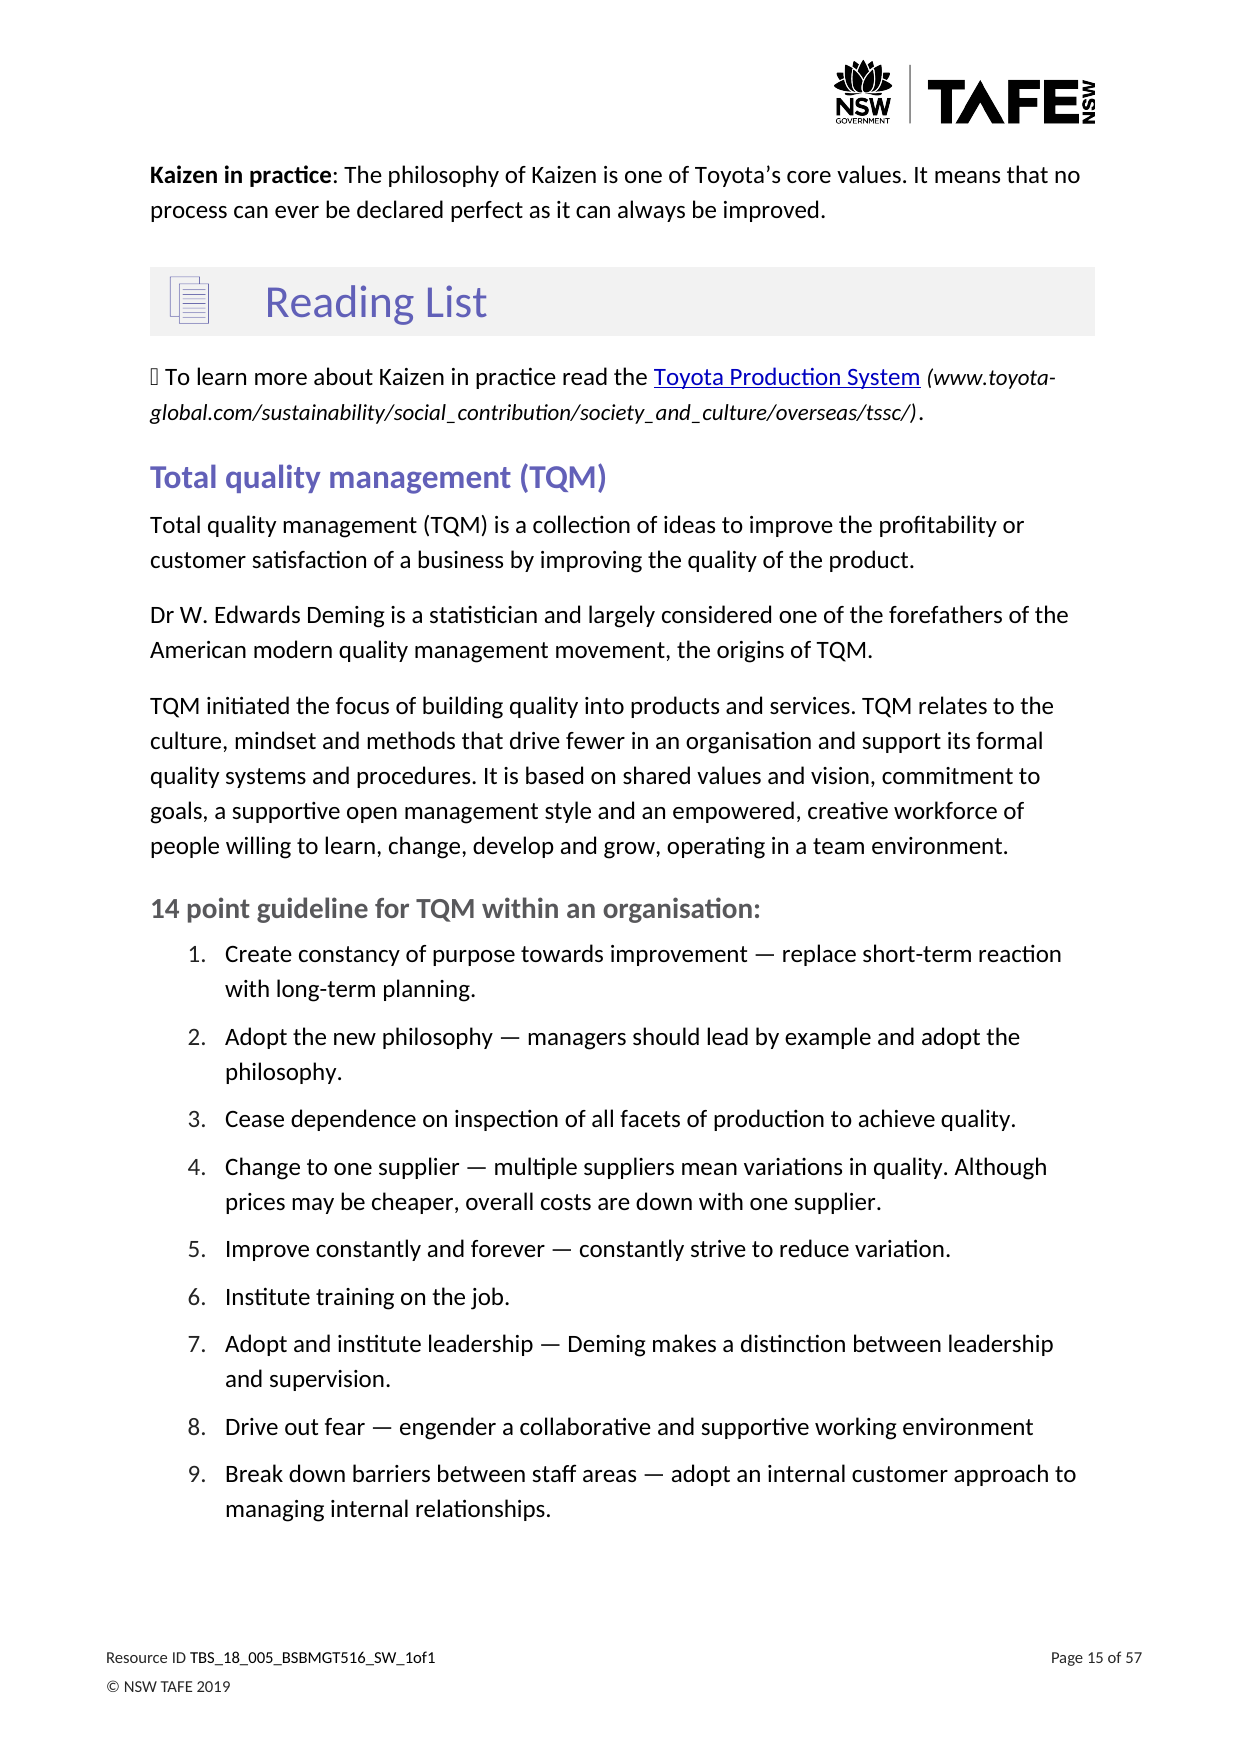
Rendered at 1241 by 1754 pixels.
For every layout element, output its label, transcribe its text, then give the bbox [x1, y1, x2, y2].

list Cease dependence on inspection of all facets of production to achieve quality. [187, 1104, 1090, 1134]
list Break down barriers between staff areas — adopt an internal customer approach to managing internal relationships. [187, 1459, 1090, 1524]
text To learn more about Kaizen in practice read the Toyota Production System (www.toyota-global.com/sustainability/social_contribution/society_and_culture/overseas/tssc/). [150, 361, 1090, 426]
text Total quality management (TQM) is a collection of ideas to improve the profitability or customer satisfaction of a business by improving the quality of the product. [150, 509, 1090, 574]
list Institute training on the job. [187, 1281, 1090, 1312]
picture [834, 59, 1095, 125]
table_header Reading List [253, 267, 1095, 336]
text Kaizen in practice: The philosophy of Kaizen is one of Toyota’s core values. It means that no process can ever be declared perfect as it can always be improved. [150, 159, 1090, 225]
list Drive out fear — engender a collaborative and supportive working environment [187, 1411, 1090, 1442]
text TQM initiated the focus of building quality into products and services. TQM relates to the culture, mindset and methods that drive fewer in an organisation and support its formal quality systems and procedures. It is based on shared values and vision, commitment to goals, a supportive open management style and an empowered, creative workforce of people willing to learn, change, develop and grow, operating in a team environment. [150, 691, 1090, 861]
list Adopt and institute leadership — Deming makes a distinction between leadership and supervision. [187, 1329, 1090, 1394]
table_header [150, 267, 253, 336]
list Adopt the new philosophy — managers should lead by example and adopt the philosophy. [187, 1021, 1090, 1087]
subtitle 14 point guideline for TQM within an organisation: [150, 891, 1090, 926]
picture [161, 270, 216, 332]
list Change to one supplier — multiple suppliers mean variations in quality. Although prices may be cheaper, overall costs are down with one supplier. [187, 1151, 1090, 1217]
list Create constancy of purpose towards improvement — replace short-term reaction with long-term planning. [187, 939, 1090, 1004]
list Improve constantly and forever — constantly strive to reduce variation. [187, 1234, 1090, 1264]
subtitle Total quality management (TQM) [150, 456, 1090, 496]
text Dr W. Edwards Deming is a statistician and largely considered one of the forefathers of the American modern quality management movement, the origins of TQM. [150, 600, 1090, 665]
